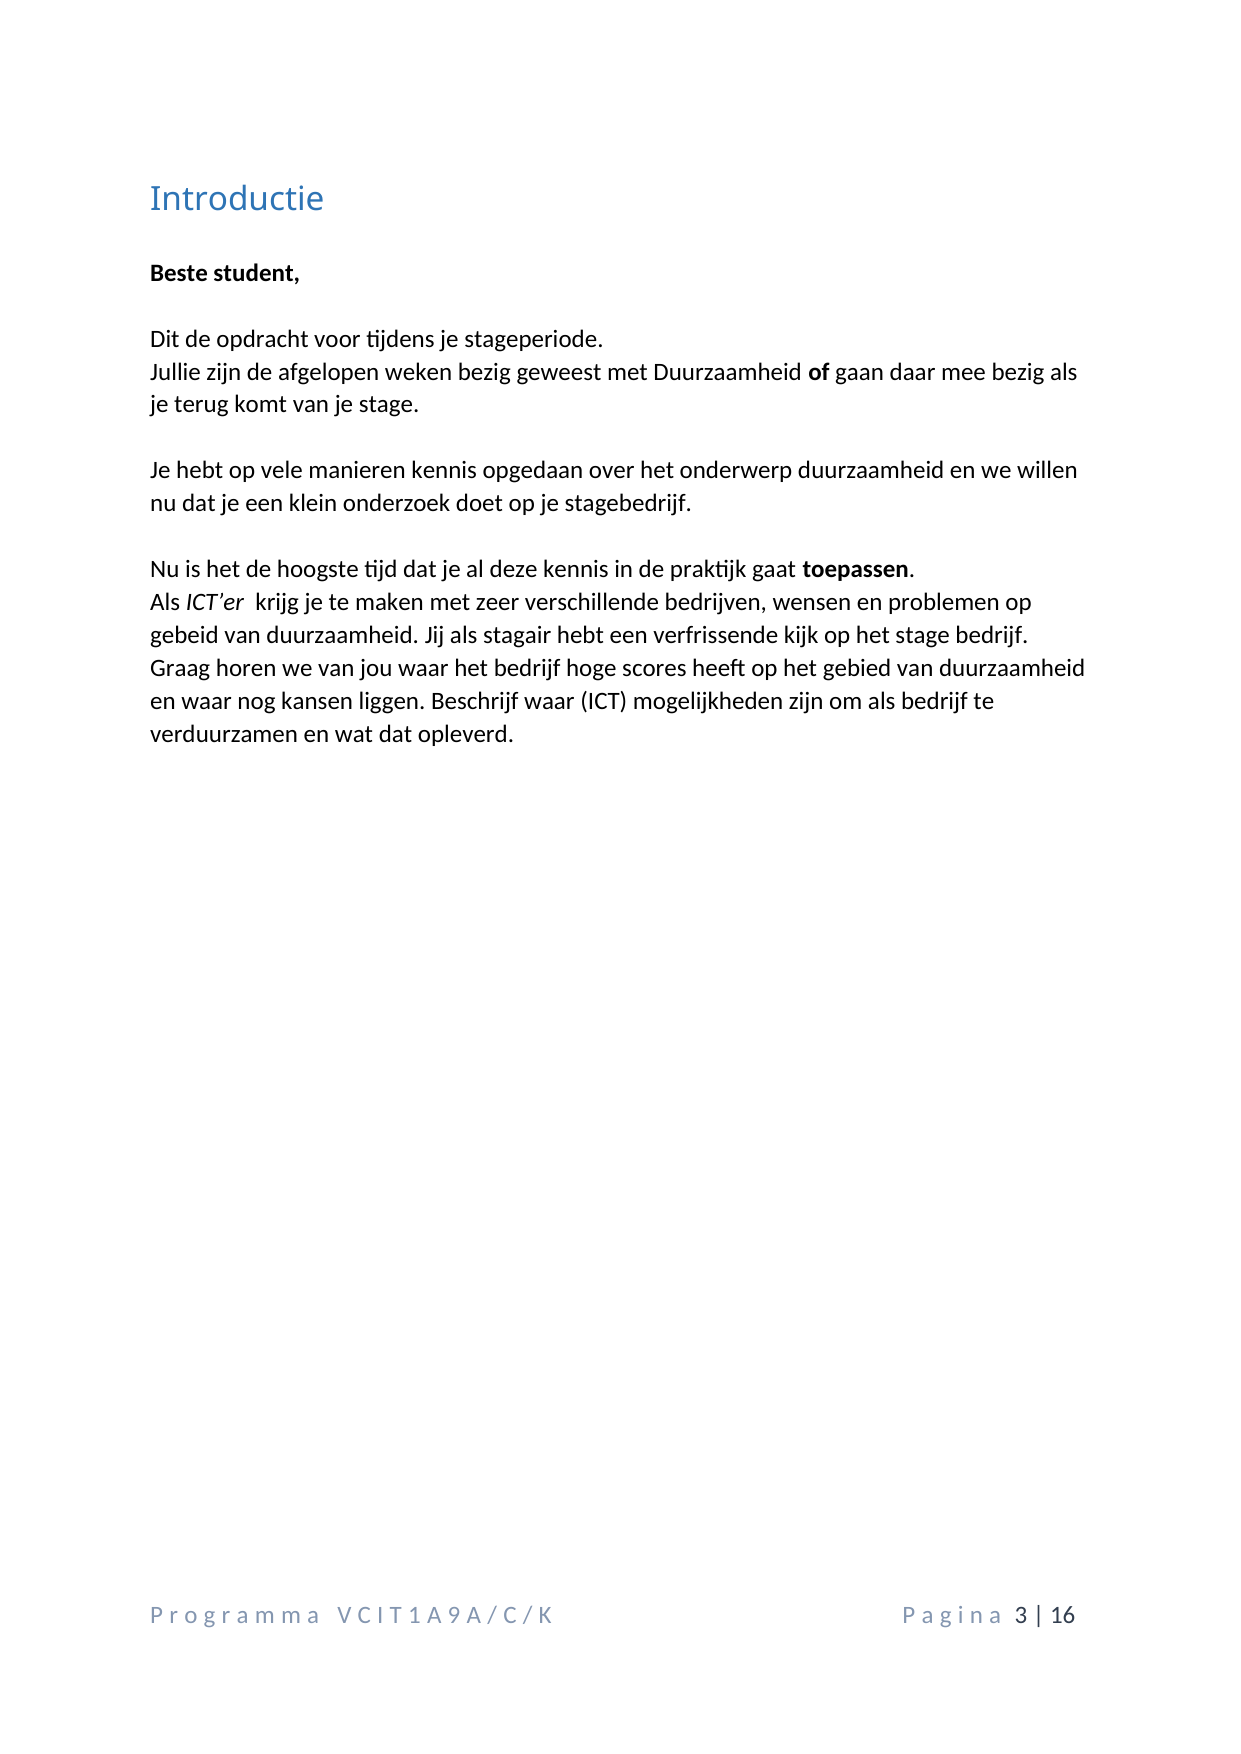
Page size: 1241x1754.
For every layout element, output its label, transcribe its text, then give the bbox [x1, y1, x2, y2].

text Als ICT’er krijg je te maken met zeer verschillende bedrijven, wensen en problemen op gebeid van duurzaamheid. Jij als stagair hebt een verfrissende kijk op het stage bedrijf. Graag horen we van jou waar het bedrijf hoge scores heeft op het gebied van duurzaamheid en waar nog kansen liggen. Beschrijf waar (ICT) mogelijkheden zijn om als bedrijf te verduurzamen en wat dat opleverd. [150, 586, 1090, 748]
text Dit de opdracht voor tijdens je stageperiode. [150, 323, 1090, 353]
subtitle Introductie [150, 175, 1090, 220]
text Beste student, [150, 257, 1090, 287]
text Je hebt op vele manieren kennis opgedaan over het onderwerp duurzaamheid en we willen nu dat je een klein onderzoek doet op je stagebedrijf. [150, 454, 1090, 518]
text Nu is het de hoogste tijd dat je al deze kennis in de praktijk gaat toepassen. [150, 553, 1090, 584]
text Jullie zijn de afgelopen weken bezig geweest met Duurzaamheid of gaan daar mee bezig als je terug komt van je stage. [150, 356, 1090, 419]
